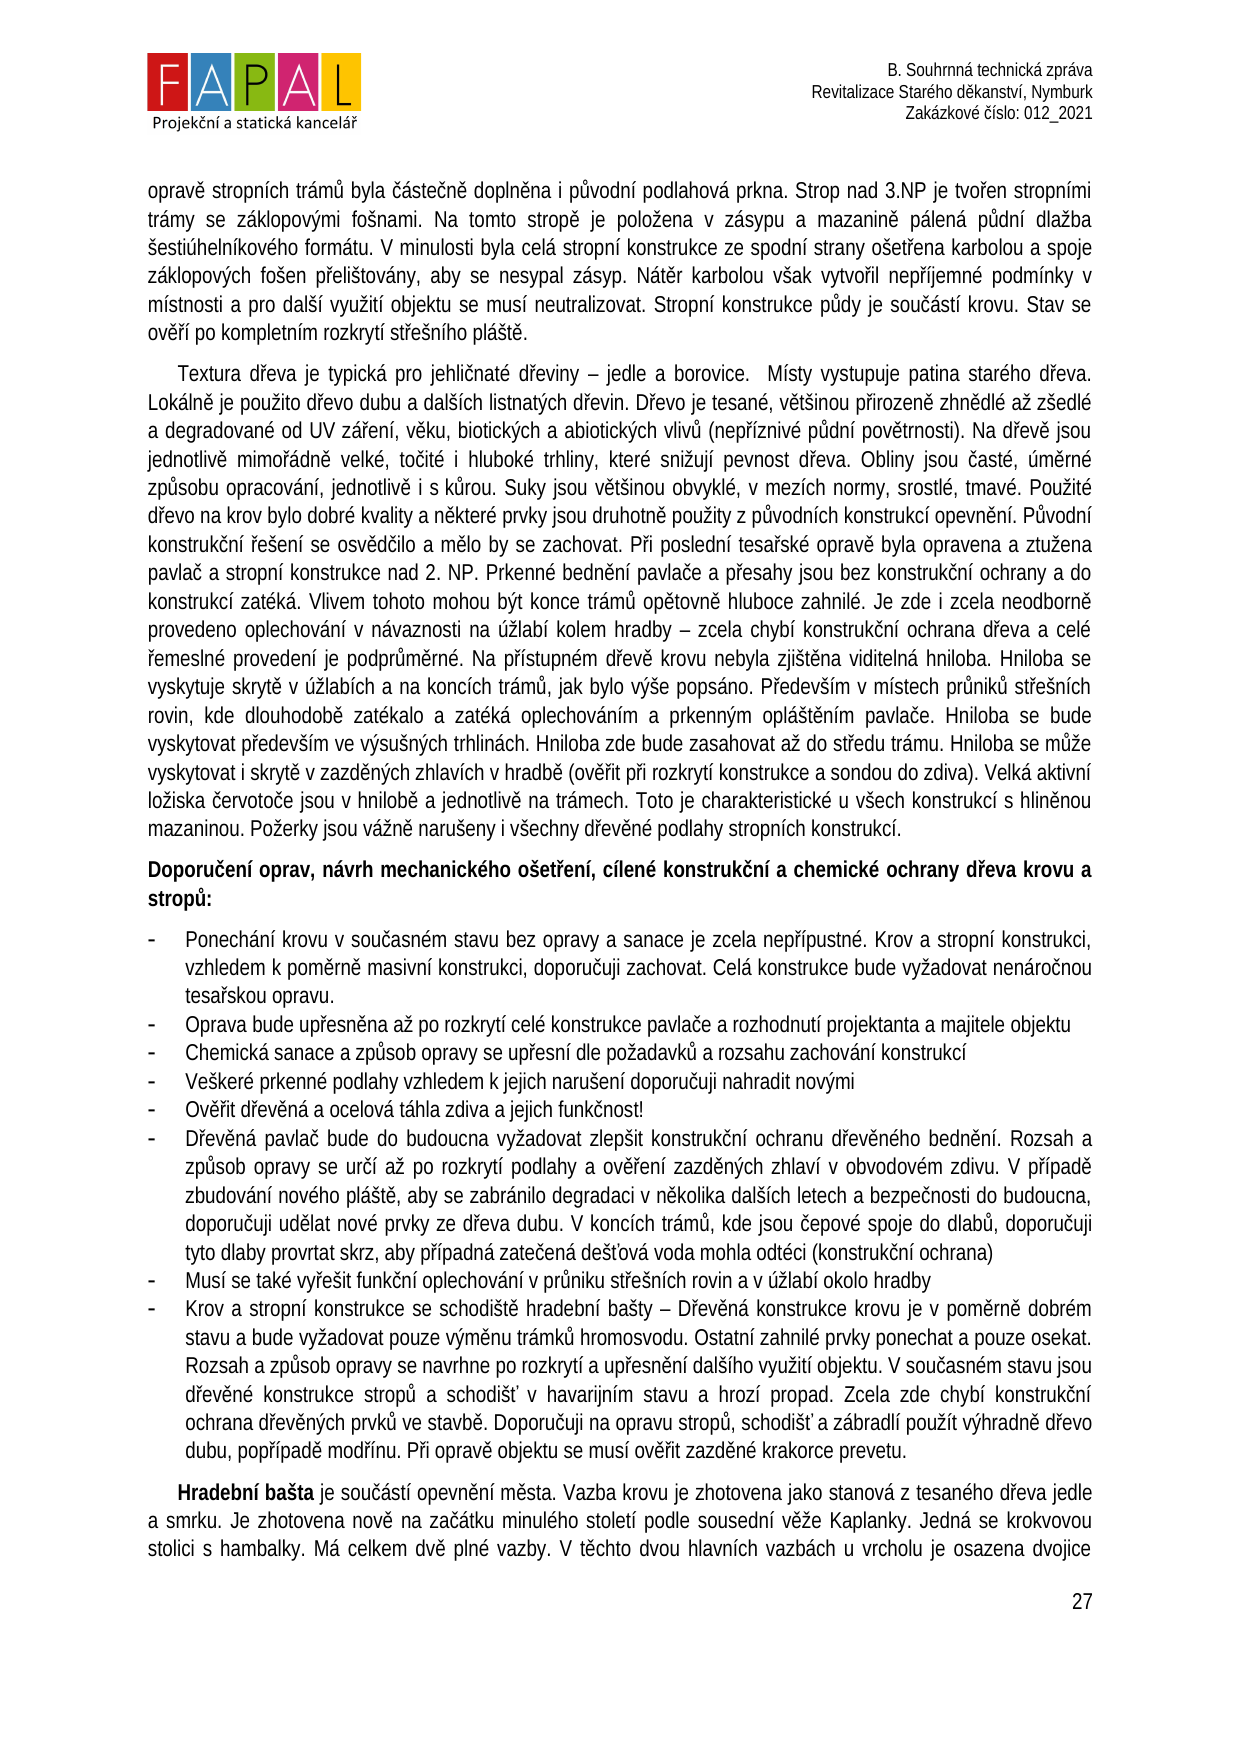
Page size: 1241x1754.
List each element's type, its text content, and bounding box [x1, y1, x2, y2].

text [148, 1478, 1093, 1562]
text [148, 177, 1093, 346]
list Veškeré prkenné podlahy vzhledem k jejich narušení doporučuji nahradit novými [148, 1068, 1093, 1094]
list Musí se také vyřešit funkční oplechování v průniku střešních rovin a v úžlabí okolo hradby [148, 1267, 1093, 1293]
picture [147, 53, 362, 135]
text Textura dřeva je typická pro jehličnaté dřeviny – jedle a borovice. Místy vystupuje patina starého dřeva. Lokálně je použito dřevo dubu a dalších listnatých dřevin. Dřevo je tesané, většinou přirozeně zhnědlé až zšedlé a degradované od UV záření, věku, biotických a abiotických vlivů (nepříznivé půdní povětrnosti). Na dřevě jsou jednotlivě mimořádně velké, točité i hluboké trhliny, které snižují pevnost dřeva. Obliny jsou časté, úměrné způsobu opracování, jednotlivě i s kůrou. Suky jsou většinou obvyklé, v mezích normy, srostlé, tmavé. Použité dřevo na krov bylo dobré kvality a některé prvky jsou druhotně použity z původních konstrukcí opevnění. Původní konstrukční řešení se osvědčilo a mělo by se zachovat. Při poslední tesařské opravě byla opravena a ztužena pavlač a stropní konstrukce nad 2. NP. Prkenné bednění pavlače a přesahy jsou bez konstrukční ochrany a do konstrukcí zatéká. Vlivem tohoto mohou být konce trámů opětovně hluboce zahnilé. Je zde i zcela neodborně provedeno oplechování v návaznosti na úžlabí kolem hradby – zcela chybí konstrukční ochrana dřeva a celé řemeslné provedení je podprůměrné. Na přístupném dřevě krovu nebyla zjištěna viditelná hniloba. Hniloba se vyskytuje skrytě v úžlabích a na koncích trámů, jak bylo výše popsáno. Především v místech průniků střešních rovin, kde dlouhodobě zatékalo a zatéká oplechováním a prkenným opláštěním pavlače. Hniloba se bude vyskytovat především ve výsušných trhlinách. Hniloba zde bude zasahovat až do středu trámu. Hniloba se může vyskytovat i skrytě v zazděných zhlavích v hradbě (ověřit při rozkrytí konstrukce a sondou do zdiva). Velká aktivní ložiska červotoče jsou v hnilobě a jednotlivě na trámech. Toto je charakteristické u všech konstrukcí s hliněnou mazaninou. Požerky jsou vážně narušeny i všechny dřevěné podlahy stropních konstrukcí. [148, 360, 1093, 842]
list Chemická sanace a způsob opravy se upřesní dle požadavků a rozsahu zachování konstrukcí [148, 1039, 1093, 1066]
list Oprava bude upřesněna až po rozkrytí celé konstrukce pavlače a rozhodnutí projektanta a majitele objektu [148, 1011, 1093, 1037]
list Krov a stropní konstrukce se schodiště hradební bašty – Dřevěná konstrukce krovu je v poměrně dobrém stavu a bude vyžadovat pouze výměnu trámků hromosvodu. Ostatní zahnilé prvky ponechat a pouze osekat. Rozsah a způsob opravy se navrhne po rozkrytí a upřesnění dalšího využití objektu. V současném stavu jsou dřevěné konstrukce stropů a schodišť v havarijním stavu a hrozí propad. Zcela zde chybí konstrukční ochrana dřevěných prvků ve stavbě. Doporučuji na opravu stropů, schodišť a zábradlí použít výhradně dřevo dubu, popřípadě modřínu. Při opravě objektu se musí ověřit zazděné krakorce prevetu. [148, 1295, 1093, 1464]
list Dřevěná pavlač bude do budoucna vyžadovat zlepšit konstrukční ochranu dřevěného bednění. Rozsah a způsob opravy se určí až po rozkrytí podlahy a ověření zazděných zhlaví v obvodovém zdivu. V případě zbudování nového pláště, aby se zabránilo degradaci v několika dalších letech a bezpečnosti do budoucna, doporučuji udělat nové prvky ze dřeva dubu. V koncích trámů, kde jsou čepové spoje do dlabů, doporučuji tyto dlaby provrtat skrz, aby případná zatečená dešťová voda mohla odtéci (konstrukční ochrana) [148, 1125, 1093, 1265]
list Ponechání krovu v současném stavu bez opravy a sanace je zcela nepřípustné. Krov a stropní konstrukci, vzhledem k poměrně masivní konstrukci, doporučuji zachovat. Celá konstrukce bude vyžadovat nenáročnou tesařskou opravu. [148, 926, 1093, 1009]
text Doporučení oprav, návrh mechanického ošetření, cílené konstrukční a chemické ochrany dřeva krovu a stropů: [148, 856, 1093, 911]
list Ověřit dřevěná a ocelová táhla zdiva a jejich funkčnost! [148, 1096, 1093, 1123]
